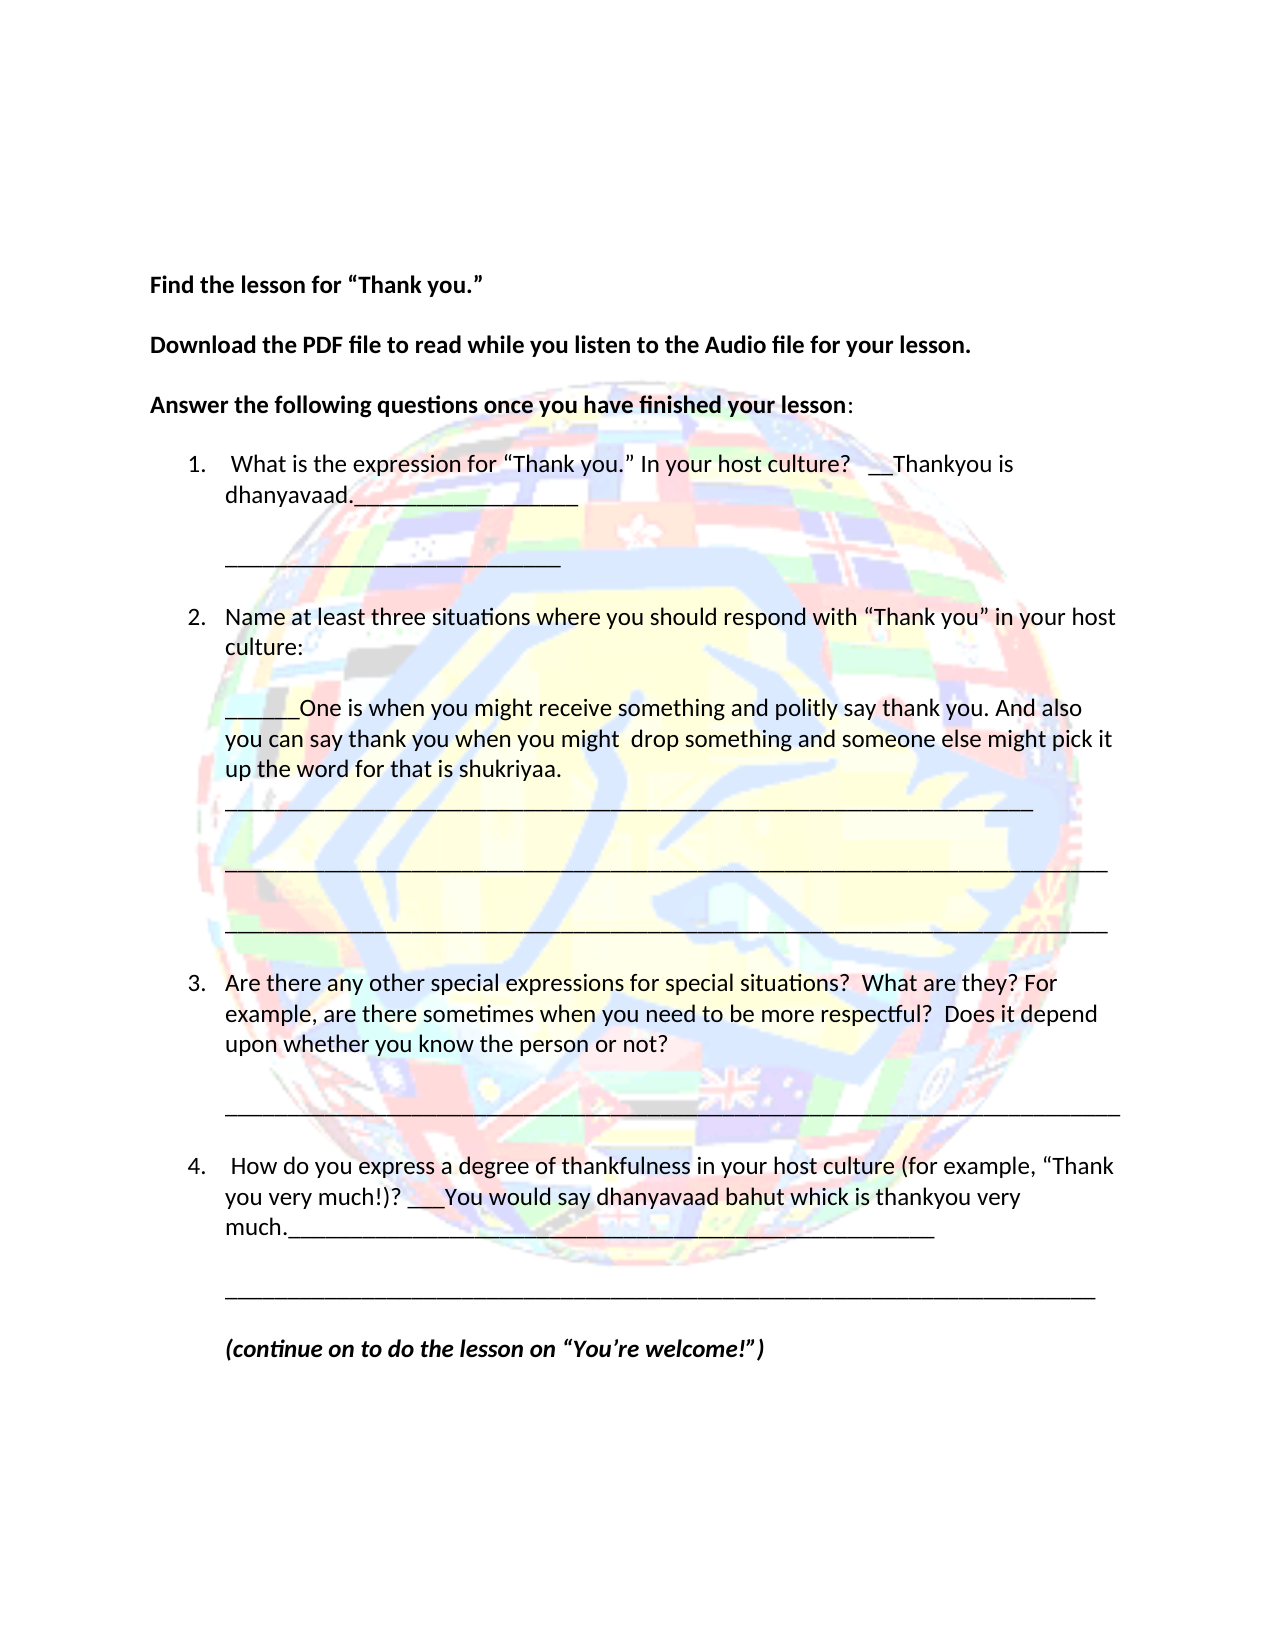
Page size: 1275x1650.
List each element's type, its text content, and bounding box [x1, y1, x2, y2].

text Download the PDF file to read while you listen to the Audio file for your lesson. [150, 329, 1125, 359]
list What is the expression for “Thank you.” In your host culture? __Thankyou is dhanyavaad.__________________ [187, 448, 1125, 509]
text Answer the following questions once you have finished your lesson: [150, 389, 1125, 419]
list ___________________________ [225, 540, 1125, 571]
list _______________________________________________________________________ [225, 906, 1125, 937]
list How do you express a degree of thankfulness in your host culture (for example, “Thank you very much!)? ___You would say dhanyavaad bahut whick is thankyou very much.____________________________________________________ [187, 1150, 1125, 1242]
list ______One is when you might receive something and politly say thank you. And also you can say thank you when you might drop something and someone else might pick it up the word for that is shukriyaa. _________________________________________________________________ [225, 693, 1125, 815]
list ________________________________________________________________________ [225, 1089, 1125, 1120]
list Are there any other special expressions for special situations? What are they? For example, are there sometimes when you need to be more respectful? Does it depend upon whether you know the person or not? [187, 967, 1125, 1059]
list _______________________________________________________________________ [225, 845, 1125, 876]
text Find the lesson for “Thank you.” [150, 269, 1125, 300]
list (continue on to do the lesson on “You’re welcome!”) [225, 1333, 1125, 1364]
list Name at least three situations where you should respond with “Thank you” in your host culture: [187, 601, 1125, 662]
list ______________________________________________________________________ [225, 1272, 1125, 1303]
